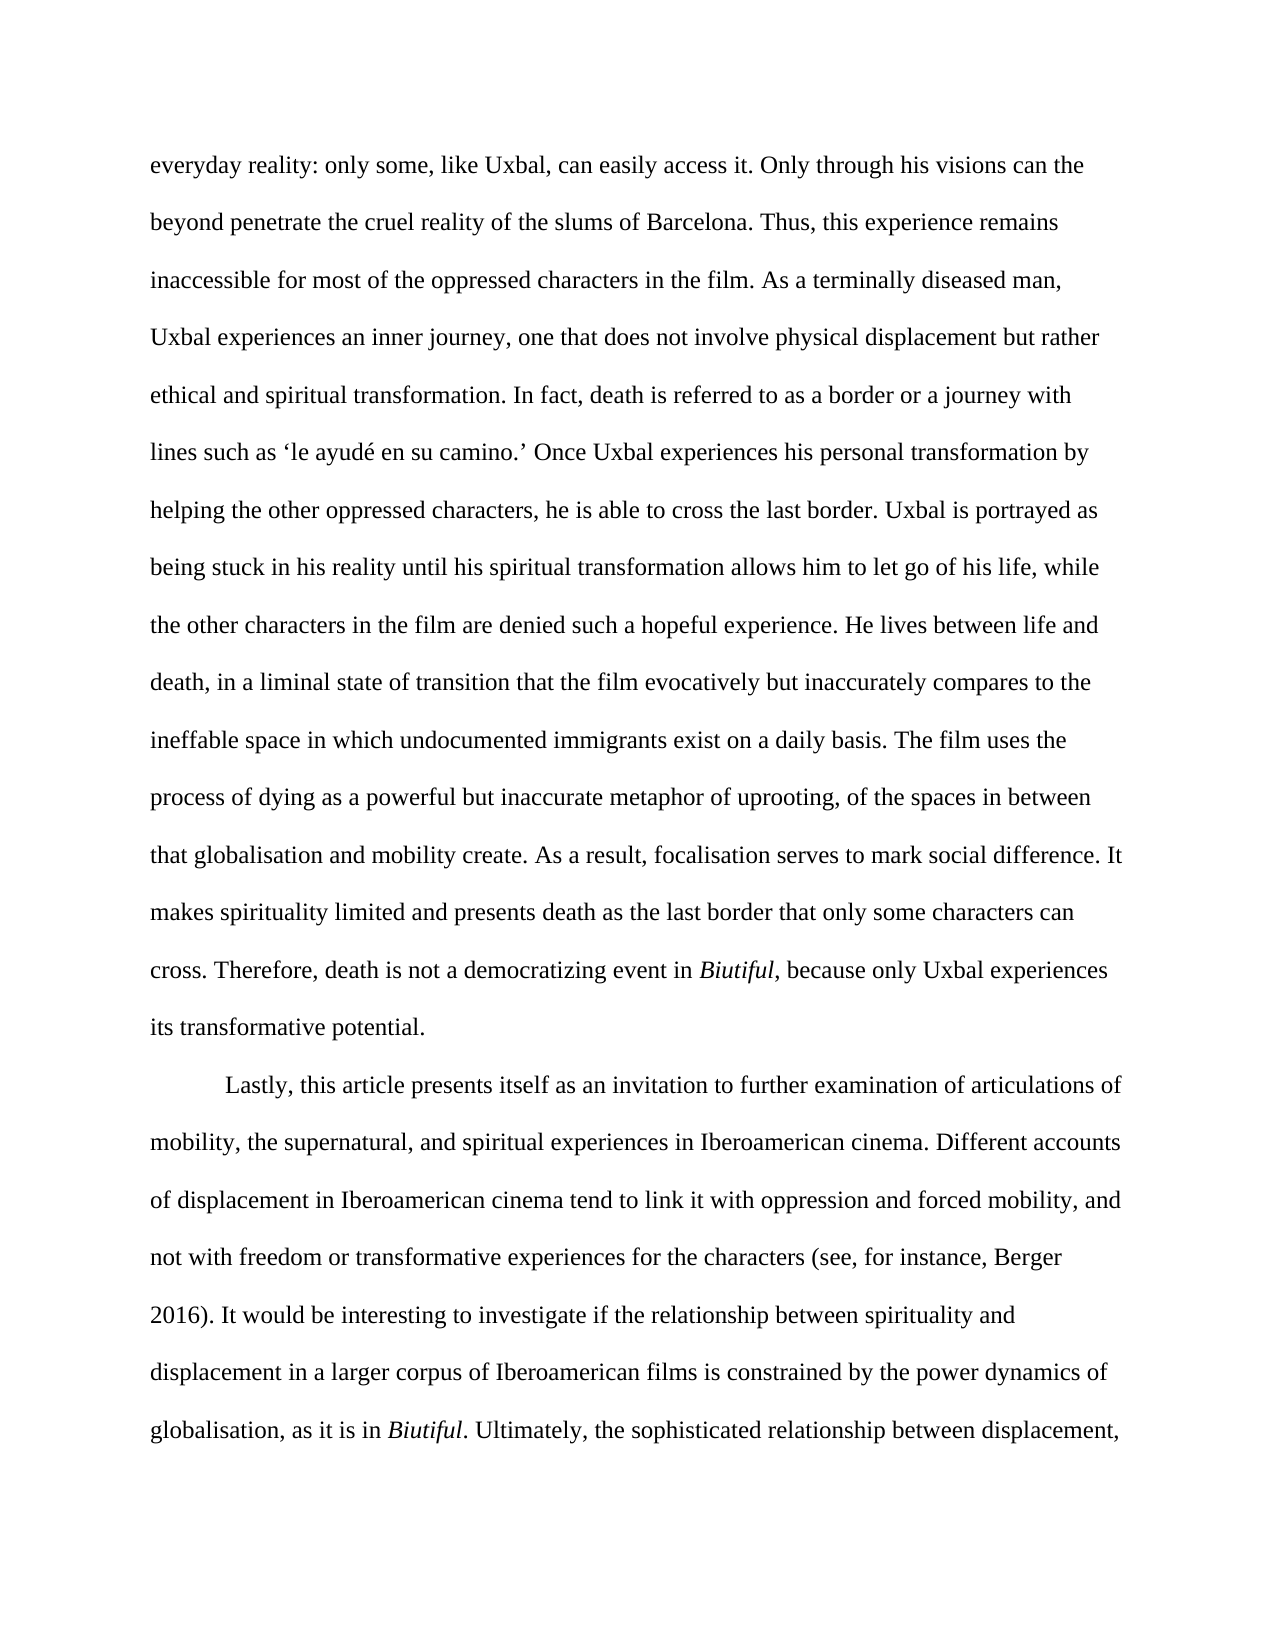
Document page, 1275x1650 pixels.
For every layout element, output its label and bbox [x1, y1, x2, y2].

text [150, 1070, 1125, 1444]
text [150, 150, 1125, 1041]
